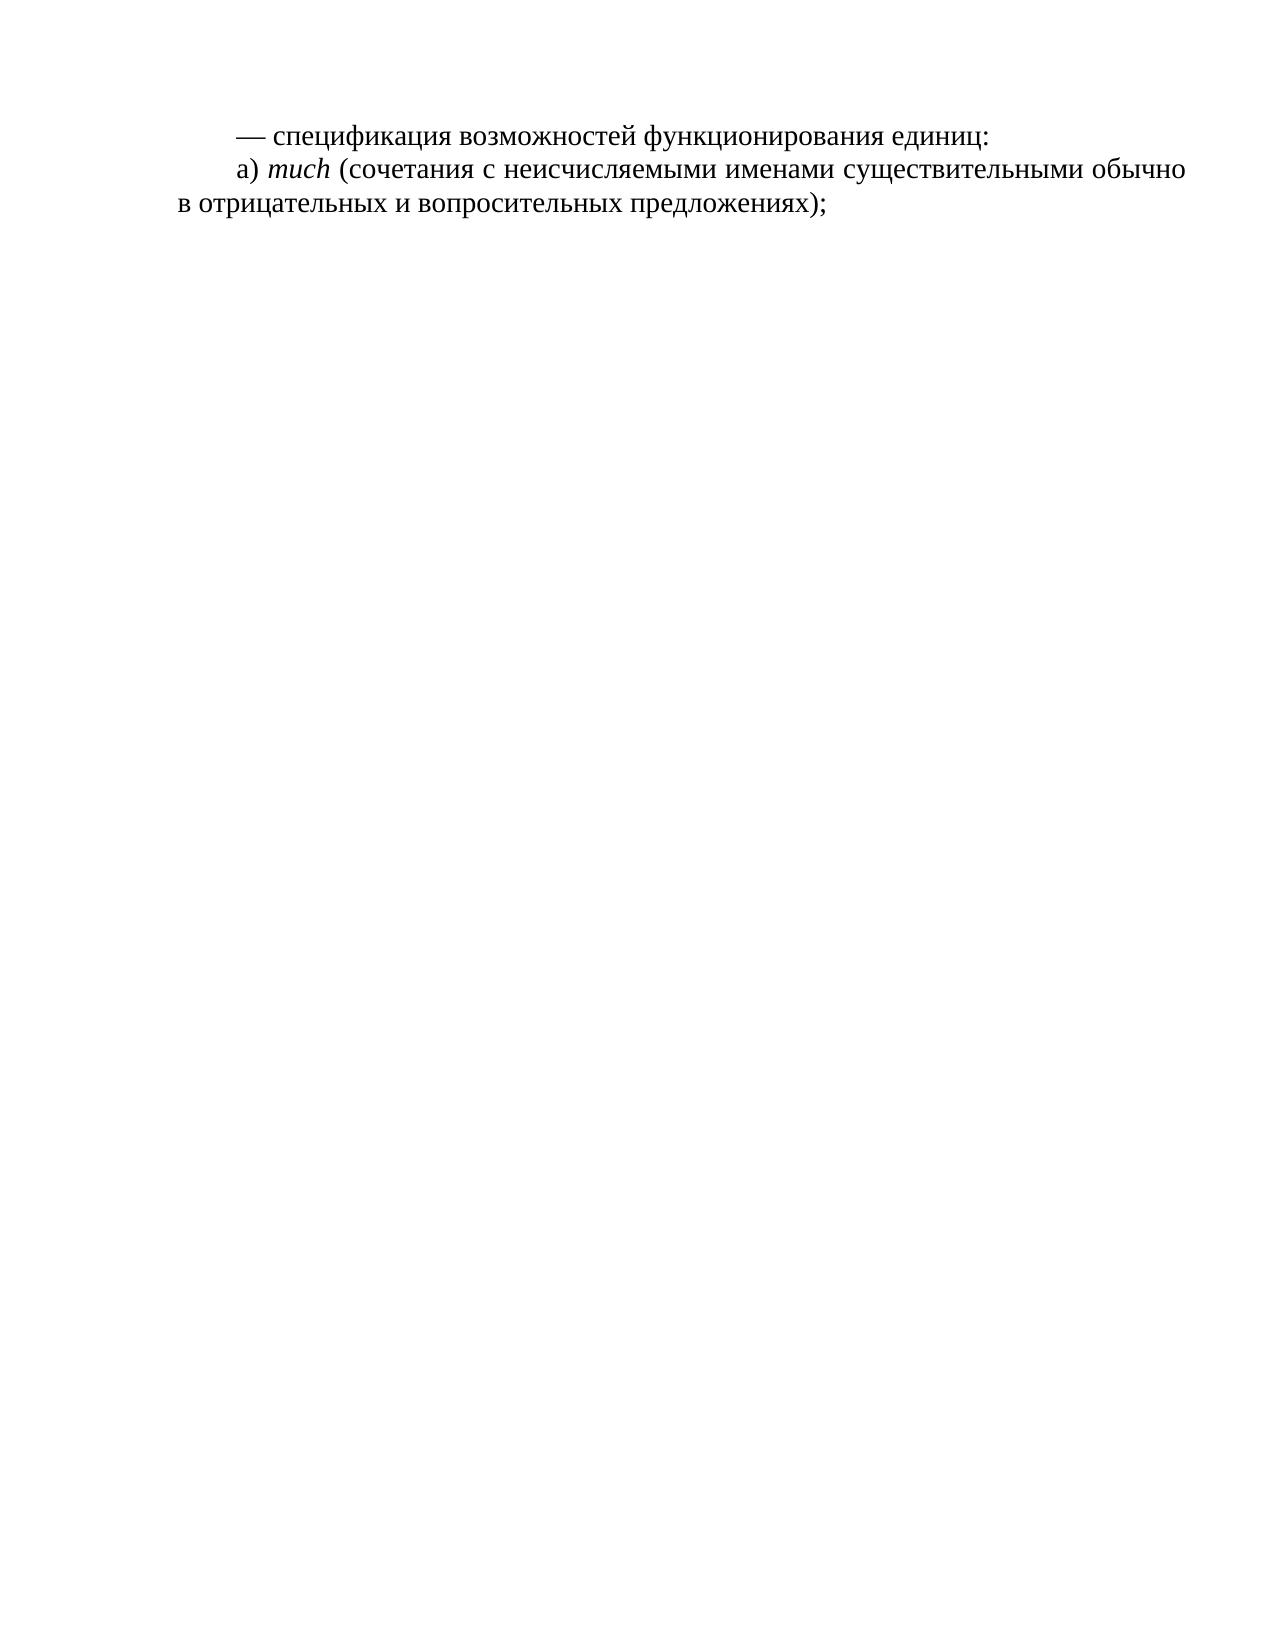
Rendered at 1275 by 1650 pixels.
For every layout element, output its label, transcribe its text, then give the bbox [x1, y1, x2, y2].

text — спецификация возможностей функционирования единиц: [177, 118, 1186, 152]
text а) much (сочетания с неисчисляемыми именами существительными обычно в отрицательных и вопросительных предложениях); [177, 152, 1186, 219]
